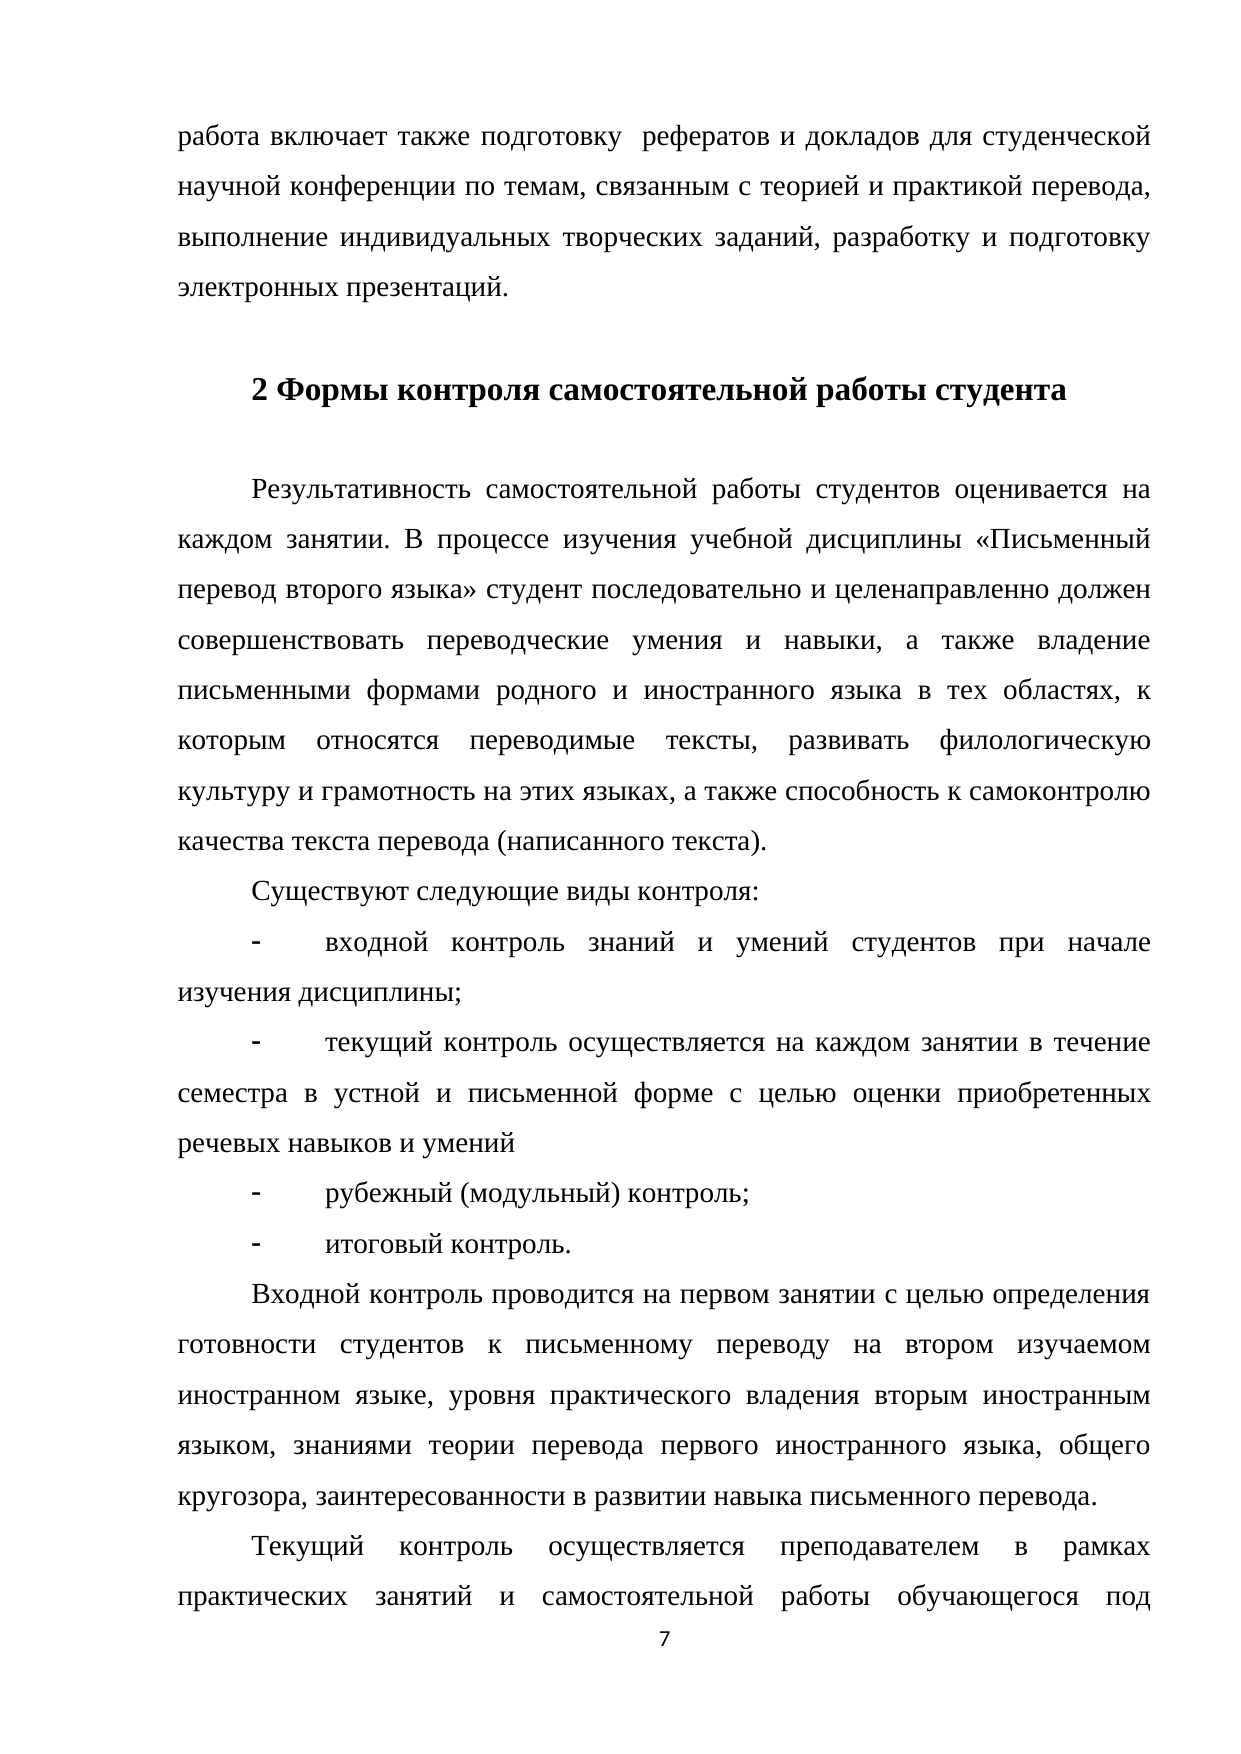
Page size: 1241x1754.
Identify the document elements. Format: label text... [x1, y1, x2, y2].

list рубежный (модульный) контроль; [177, 1176, 1152, 1209]
text Входной контроль проводится на первом занятии с целью определения готовности студентов к письменному переводу на втором изучаемом иностранном языке, уровня практического владения вторым иностранным языком, знаниями теории перевода первого иностранного языка, общего кругозора, заинтересованности в развитии навыка письменного перевода. [177, 1276, 1152, 1511]
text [177, 1528, 1152, 1612]
subtitle 2 Формы контроля самостоятельной работы студента [177, 369, 1152, 408]
list итоговый контроль. [177, 1226, 1152, 1259]
text Результативность самостоятельной работы студентов оценивается на каждом занятии. В процессе изучения учебной дисциплины «Письменный перевод второго языка» студент последовательно и целенаправленно должен совершенствовать переводческие умения и навыки, а также владение письменными формами родного и иностранного языка в тех областях, к которым относятся переводимые тексты, развивать филологическую культуру и грамотность на этих языках, а также способность к самоконтролю качества текста перевода (написанного текста). [177, 471, 1152, 857]
text Существуют следующие виды контроля: [177, 873, 1152, 907]
list входной контроль знаний и умений студентов при начале изучения дисциплины; [177, 924, 1152, 1008]
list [177, 118, 1152, 303]
list текущий контроль осуществляется на каждом занятии в течение семестра в устной и письменной форме с целью оценки приобретенных речевых навыков и умений [177, 1024, 1152, 1159]
